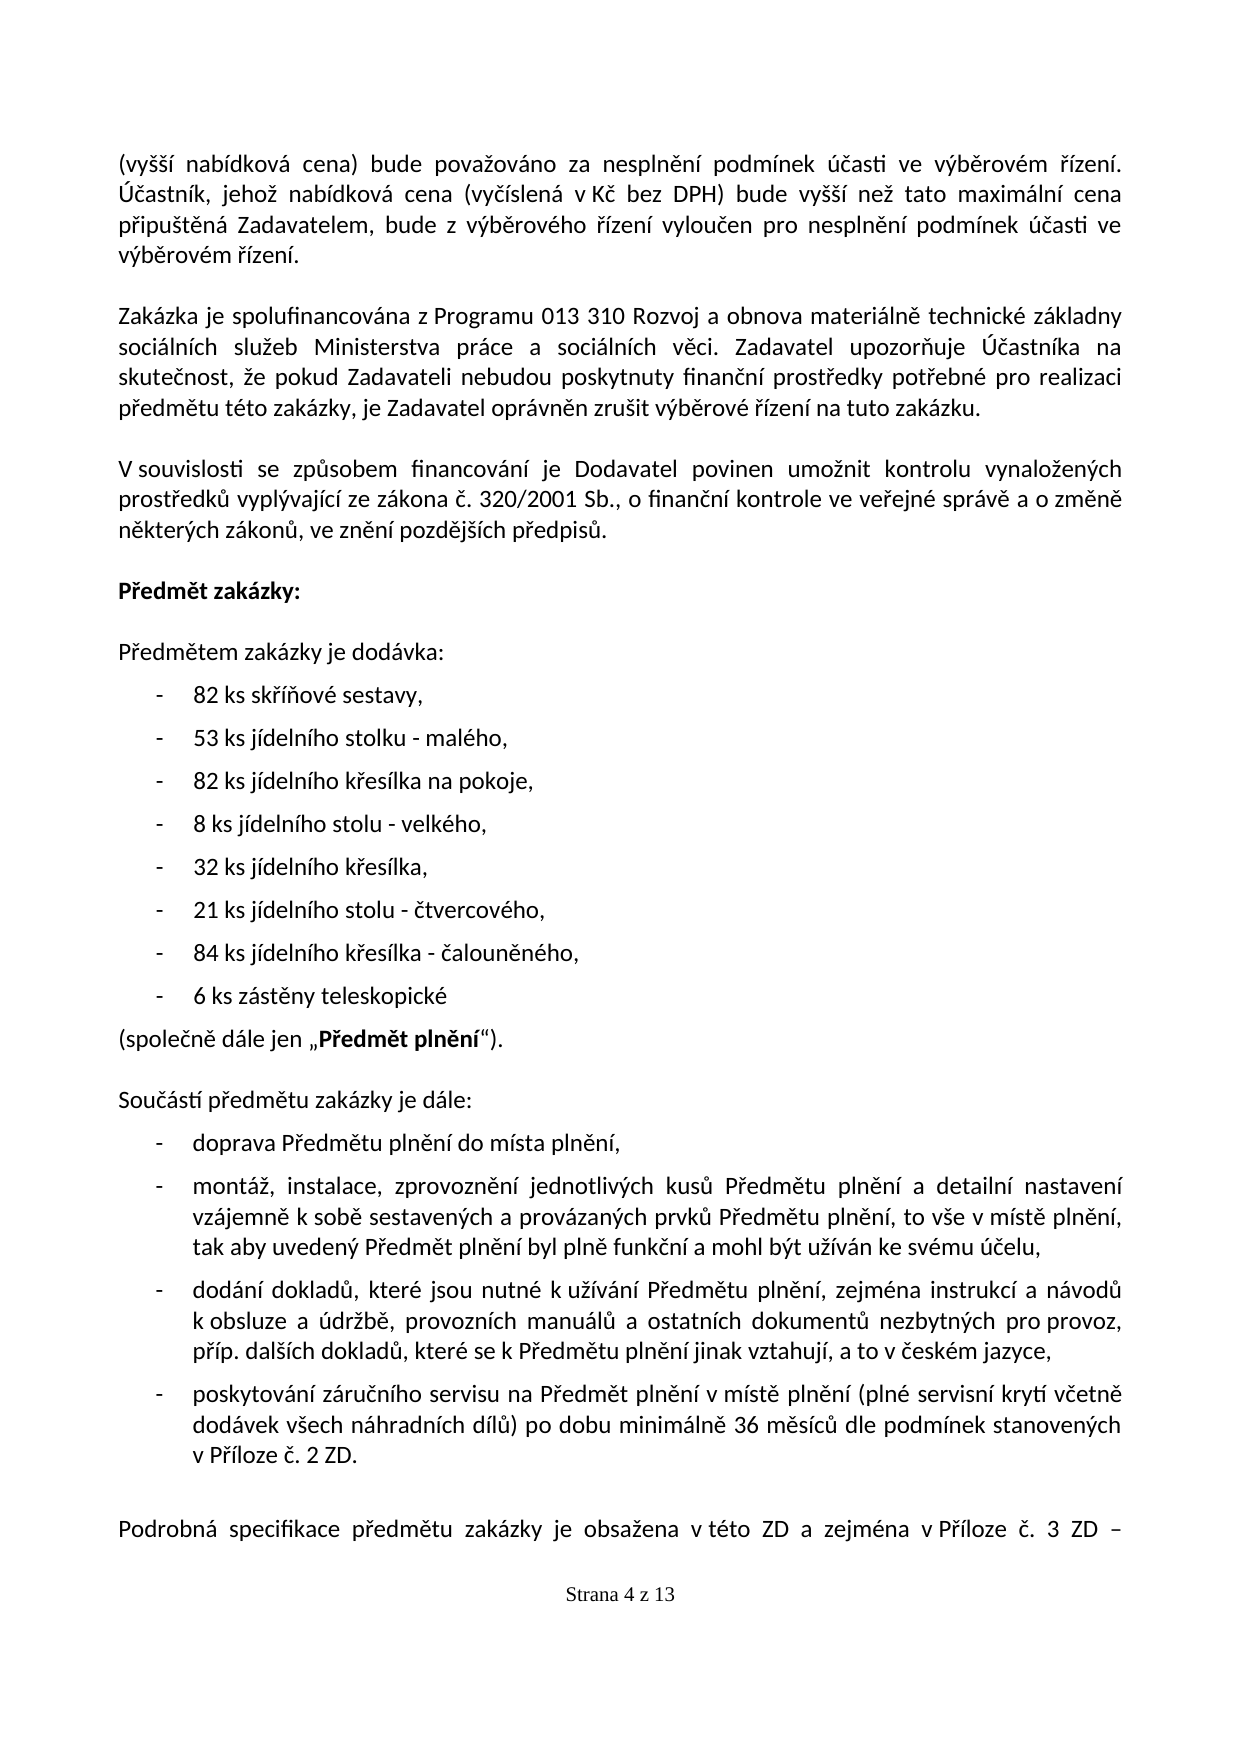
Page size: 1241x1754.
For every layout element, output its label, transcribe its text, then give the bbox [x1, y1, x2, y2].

list 6 ks zástěny teleskopické [156, 980, 1122, 1011]
list montáž, instalace, zprovoznění jednotlivých kusů Předmětu plnění a detailní nastavení vzájemně k sobě sestavených a provázaných prvků Předmětu plnění, to vše v místě plnění, tak aby uvedený Předmět plnění byl plně funkční a mohl být užíván ke svému účelu, [155, 1170, 1122, 1262]
text V souvislosti se způsobem financování je Dodavatel povinen umožnit kontrolu vynaložených prostředků vyplývající ze zákona č. 320/2001 Sb., o finanční kontrole ve veřejné správě a o změně některých zákonů, ve znění pozdějších předpisů. [118, 453, 1122, 544]
text Zakázka je spolufinancována z Programu 013 310 Rozvoj a obnova materiálně technické základny sociálních služeb Ministerstva práce a sociálních věci. Zadavatel upozorňuje Účastníka na skutečnost, že pokud Zadavateli nebudou poskytnuty finanční prostředky potřebné pro realizaci předmětu této zakázky, je Zadavatel oprávněn zrušit výběrové řízení na tuto zakázku. [118, 300, 1122, 422]
text Předmětem zakázky je dodávka: [118, 636, 1122, 667]
list 8 ks jídelního stolu - velkého, [156, 808, 1122, 839]
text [118, 1513, 1122, 1543]
list 32 ks jídelního křesílka, [156, 851, 1122, 882]
list dodání dokladů, které jsou nutné k užívání Předmětu plnění, zejména instrukcí a návodů k obsluze a údržbě, provozních manuálů a ostatních dokumentů nezbytných pro provoz, příp. dalších dokladů, které se k Předmětu plnění jinak vztahují, a to v českém jazyce, [155, 1274, 1122, 1366]
list 21 ks jídelního stolu - čtvercového, [156, 894, 1122, 925]
text Předmět zakázky: [118, 575, 1122, 606]
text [118, 148, 1122, 270]
text (společně dále jen „Předmět plnění“). [118, 1023, 1122, 1054]
list doprava Předmětu plnění do místa plnění, [155, 1127, 1122, 1158]
list poskytování záručního servisu na Předmět plnění v místě plnění (plné servisní krytí včetně dodávek všech náhradních dílů) po dobu minimálně 36 měsíců dle podmínek stanovených v Příloze č. 2 ZD. [155, 1378, 1122, 1470]
list 82 ks skříňové sestavy, [156, 679, 1122, 709]
list 82 ks jídelního křesílka na pokoje, [156, 765, 1122, 796]
list 53 ks jídelního stolku - malého, [156, 722, 1122, 753]
text Součástí předmětu zakázky je dále: [118, 1084, 1122, 1115]
list 84 ks jídelního křesílka - čalouněného, [156, 937, 1122, 968]
